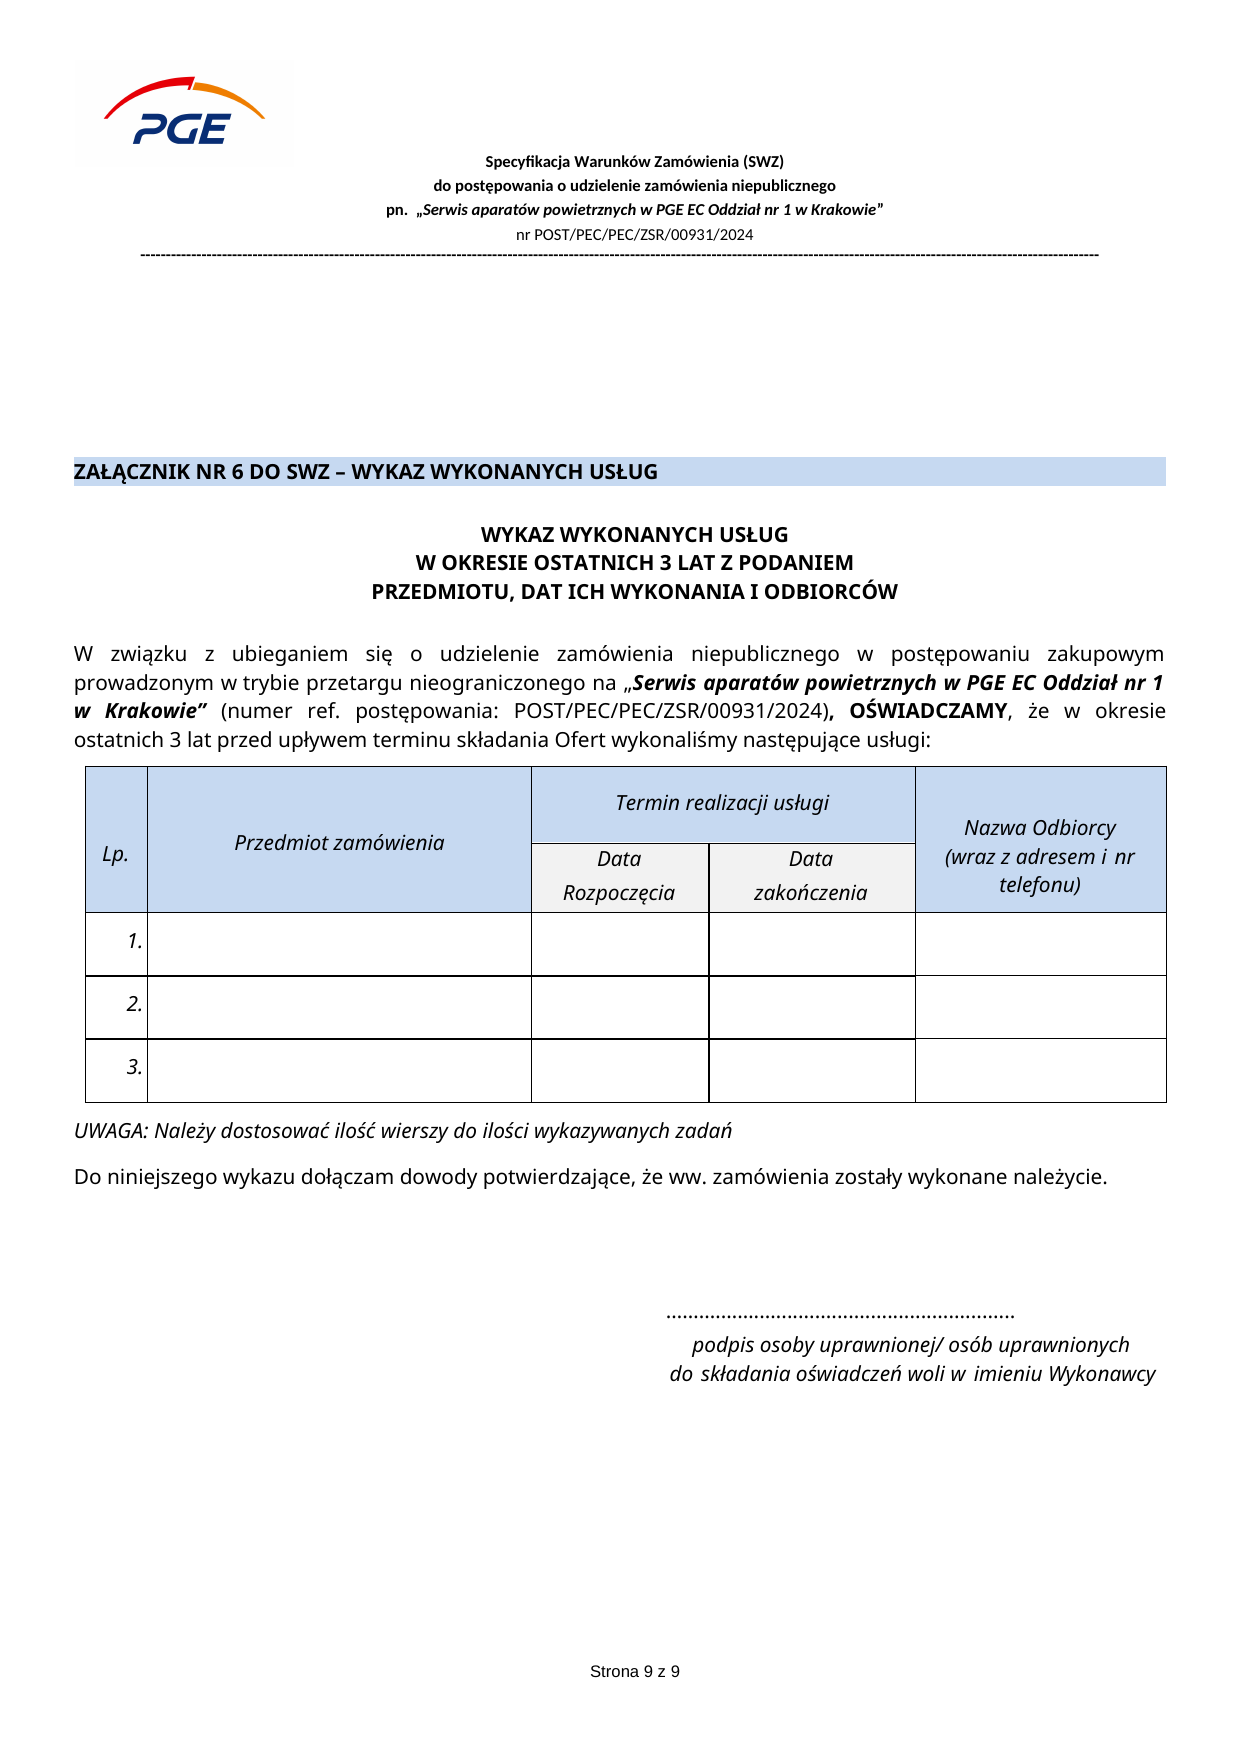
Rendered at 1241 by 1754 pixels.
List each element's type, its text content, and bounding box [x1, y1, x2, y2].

table_header Lp. [86, 767, 147, 912]
table_cell [532, 977, 708, 1038]
table_cell [532, 913, 708, 975]
table_cell Data Rozpoczęcia [532, 844, 708, 912]
table_cell [916, 1039, 1166, 1102]
text WYKAZ WYKONANYCH USŁUG [103, 520, 1166, 548]
table_header Termin realizacji usługi [532, 767, 915, 842]
table_cell [148, 913, 531, 975]
subtitle ZAŁĄCZNIK NR 6 DO SWZ – WYKAZ WYKONANYCH USŁUG [74, 457, 1166, 486]
table_cell [916, 913, 1166, 975]
picture [75, 60, 294, 167]
text W OKRESIE OSTATNICH 3 LAT Z PODANIEM [103, 548, 1166, 577]
table_cell [86, 1040, 147, 1102]
text Do niniejszego wykazu dołączam dowody potwierdzające, że ww. zamówienia zostały wykonane należycie. [74, 1162, 1171, 1191]
table_cell [148, 1040, 531, 1102]
table_cell [86, 913, 147, 975]
text UWAGA: Należy dostosować ilość wierszy do ilości wykazywanych zadań [74, 1116, 1226, 1144]
table_cell [710, 913, 915, 975]
table_cell [710, 1040, 915, 1102]
table_header Nazwa Odbiorcy (wraz z adresem i nr telefonu) [916, 767, 1166, 912]
table_cell [916, 976, 1166, 1038]
table_header Przedmiot zamówienia [148, 767, 531, 912]
table_cell Data zakończenia [710, 844, 915, 912]
text …….………..….......................................... [666, 1264, 1240, 1325]
table_cell [710, 977, 915, 1038]
table_cell [532, 1040, 708, 1102]
table_cell [148, 977, 531, 1038]
text PRZEDMIOTU, DAT ICH WYKONANIA I ODBIORCÓW [103, 577, 1166, 605]
text W związku z ubieganiem się o udzielenie zamówienia niepublicznego w postępowaniu zakupowym prowadzonym w trybie przetargu nieograniczonego na „Serwis aparatów powietrznych w PGE EC Oddział nr 1 w Krakowie” (numer ref. postępowania: POST/PEC/PEC/ZSR/00931/2024), OŚWIADCZAMY, że w okresie ostatnich 3 lat przed upływem terminu składania Ofert wykonaliśmy następujące usługi: [74, 639, 1166, 753]
text podpis osoby uprawnionej/ osób uprawnionych do składania oświadczeń woli w imieniu Wykonawcy [666, 1331, 1159, 1387]
table_cell [86, 977, 147, 1038]
